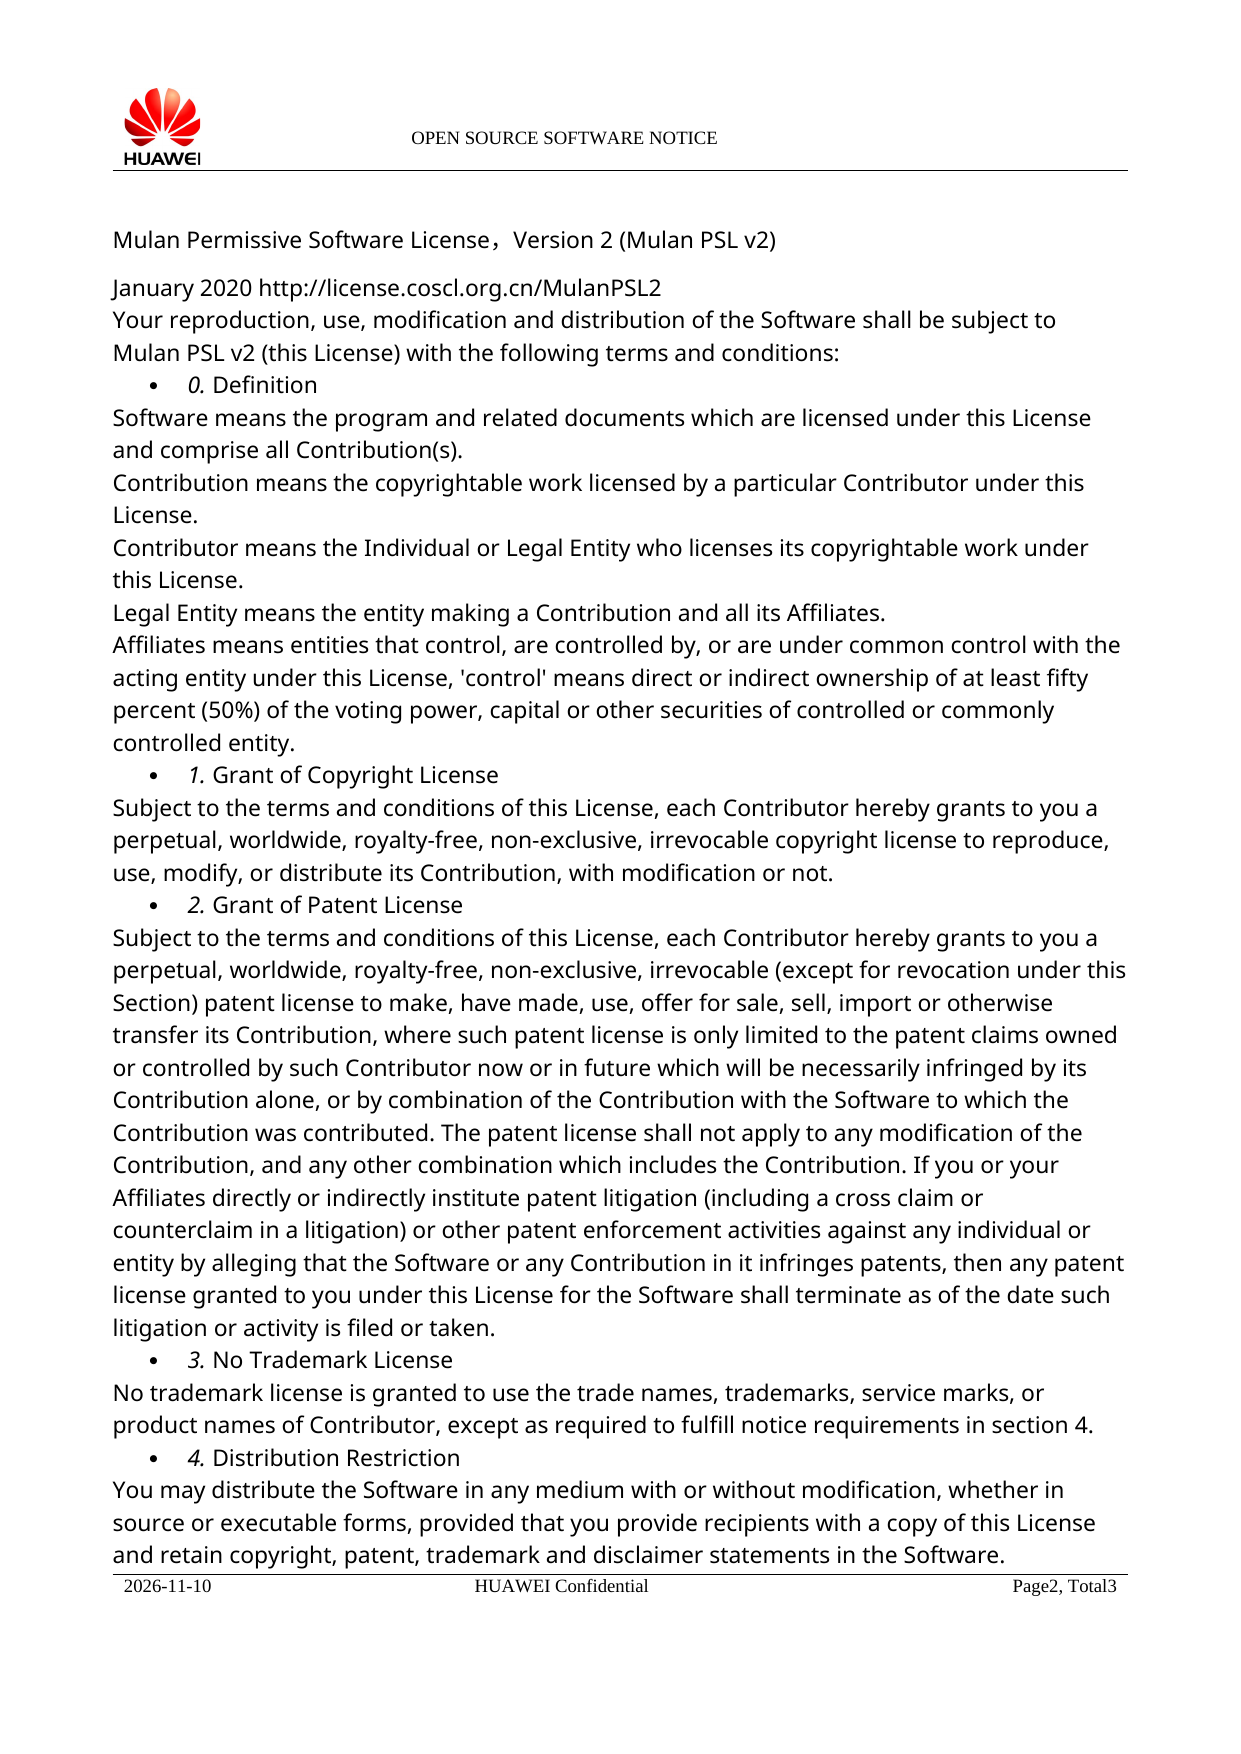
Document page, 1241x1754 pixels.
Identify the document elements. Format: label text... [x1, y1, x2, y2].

list 2. Grant of Patent License [150, 889, 1128, 921]
text Contribution means the copyrightable work licensed by a particular Contributor under this License. [112, 466, 1128, 531]
text Contributor means the Individual or Legal Entity who licenses its copyrightable work under this License. [112, 531, 1128, 596]
text You may distribute the Software in any medium with or without modification, whether in source or executable forms, provided that you provide recipients with a copy of this License and retain copyright, patent, trademark and disclaimer statements in the Software. [112, 1474, 1128, 1571]
text Subject to the terms and conditions of this License, each Contributor hereby grants to you a perpetual, worldwide, royalty-free, non-exclusive, irrevocable (except for revocation under this Section) patent license to make, have made, use, offer for sale, sell, import or otherwise transfer its Contribution, where such patent license is only limited to the patent claims owned or controlled by such Contributor now or in future which will be necessarily infringed by its Contribution alone, or by combination of the Contribution with the Software to which the Contribution was contributed. The patent license shall not apply to any modification of the Contribution, and any other combination which includes the Contribution. If you or your Affiliates directly or indirectly institute patent litigation (including a cross claim or counterclaim in a litigation) or other patent enforcement activities against any individual or entity by alleging that the Software or any Contribution in it infringes patents, then any patent license granted to you under this License for the Software shall terminate as of the date such litigation or activity is filed or taken. [112, 921, 1128, 1344]
list 1. Grant of Copyright License [150, 759, 1128, 791]
text Subject to the terms and conditions of this License, each Contributor hereby grants to you a perpetual, worldwide, royalty-free, non-exclusive, irrevocable copyright license to reproduce, use, modify, or distribute its Contribution, with modification or not. [112, 791, 1128, 889]
list 3. No Trademark License [150, 1344, 1128, 1376]
text Affiliates means entities that control, are controlled by, or are under common control with the acting entity under this License, 'control' means direct or indirect ownership of at least fifty percent (50%) of the voting power, capital or other securities of controlled or commonly controlled entity. [112, 629, 1128, 759]
text January 2020 http://license.coscl.org.cn/MulanPSL2 [112, 271, 1128, 304]
picture [124, 88, 201, 165]
text Mulan Permissive Software License，Version 2 (Mulan PSL v2) [112, 206, 1128, 271]
text No trademark license is granted to use the trade names, trademarks, service marks, or product names of Contributor, except as required to fulfill notice requirements in section 4. [112, 1376, 1128, 1441]
list 4. Distribution Restriction [150, 1441, 1128, 1474]
text Legal Entity means the entity making a Contribution and all its Affiliates. [112, 596, 1128, 629]
list 0. Definition [150, 369, 1128, 401]
text Your reproduction, use, modification and distribution of the Software shall be subject to Mulan PSL v2 (this License) with the following terms and conditions: [112, 304, 1128, 369]
text Software means the program and related documents which are licensed under this License and comprise all Contribution(s). [112, 401, 1128, 466]
